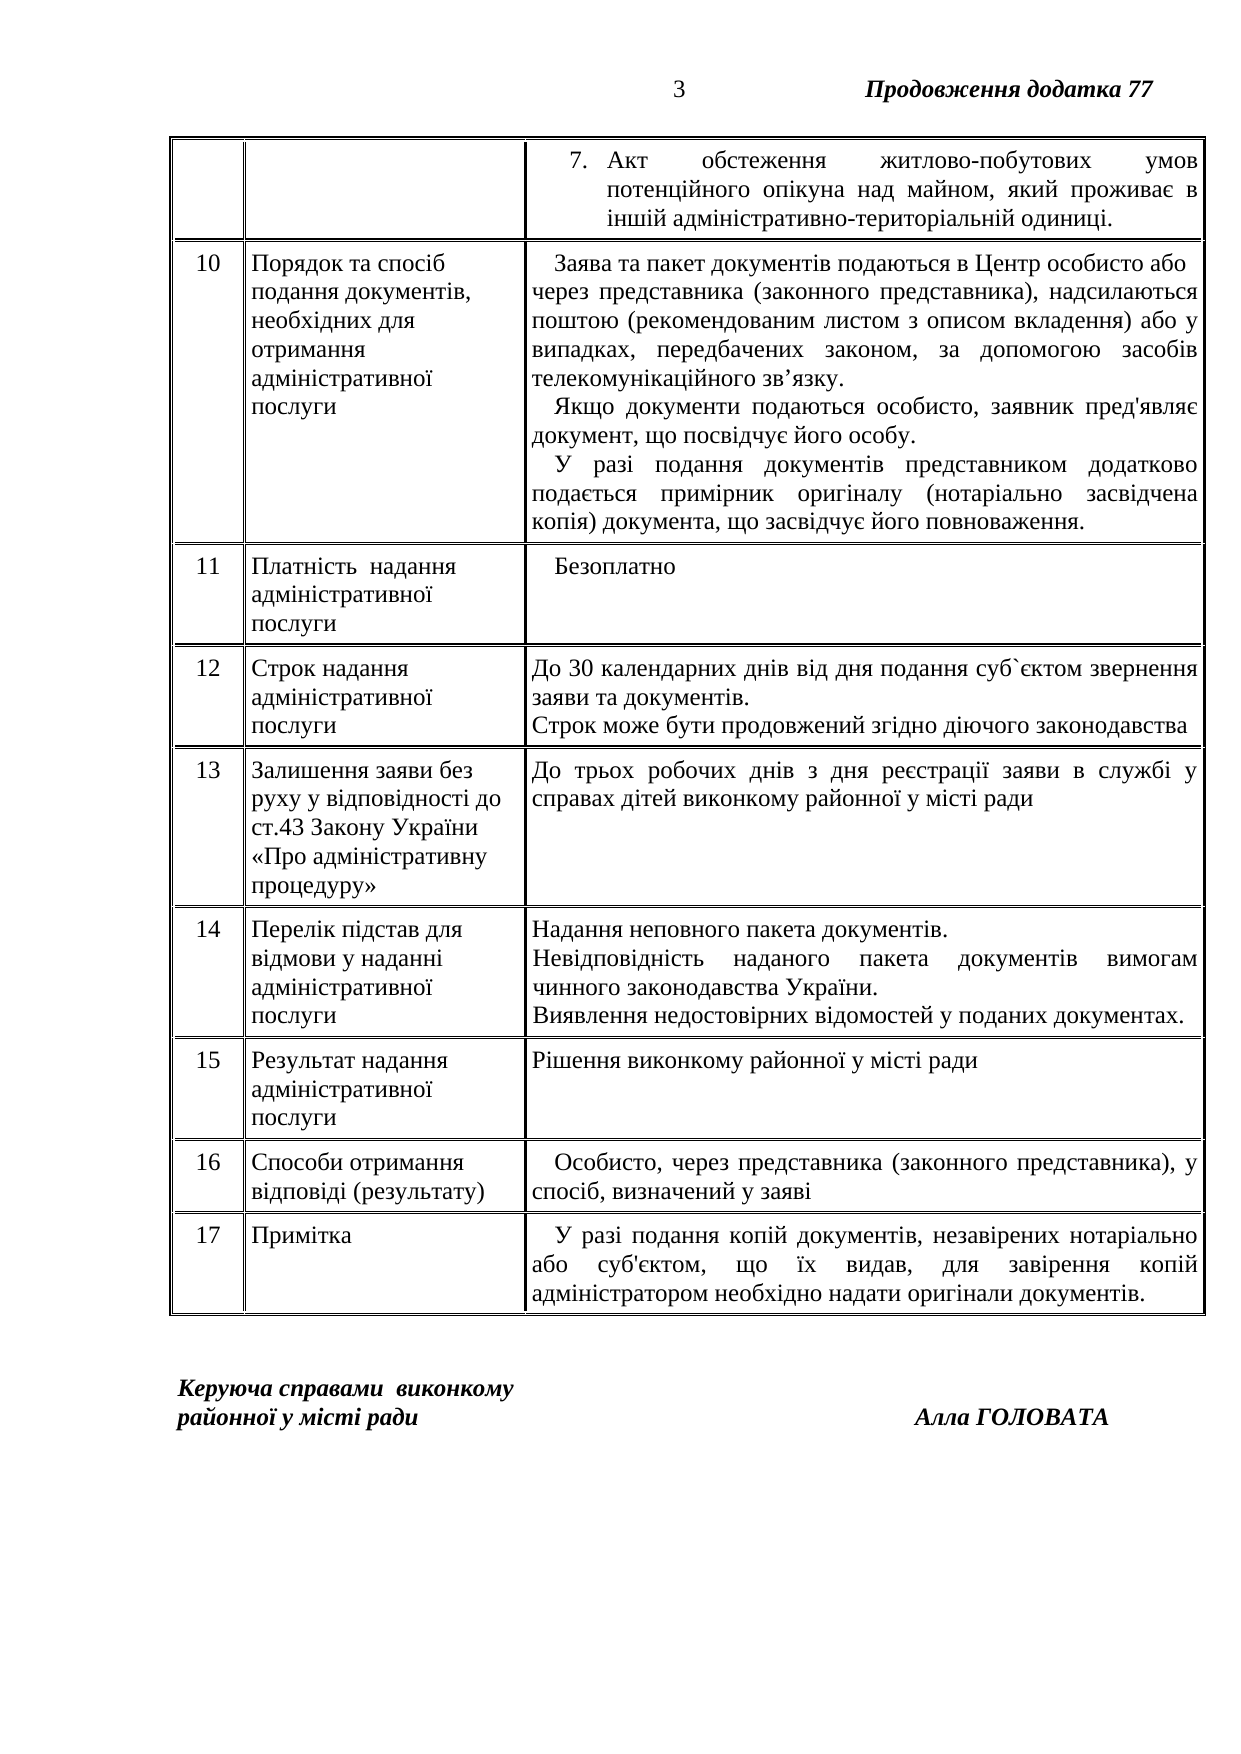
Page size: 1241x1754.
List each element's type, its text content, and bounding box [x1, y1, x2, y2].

table_cell Порядок та спосіб подання документів, необхідних для отримання адміністративної послуги [246, 242, 524, 541]
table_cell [525, 140, 1203, 238]
table_cell 15 [171, 1036, 245, 1137]
table_cell Результат надання адміністративної послуги [246, 1039, 524, 1137]
table_cell У разі подання копій документів, незавірених нотаріально або суб'єктом, що їх видав, для завірення копій адміністратором необхідно надати оригінали документів. [525, 1211, 1204, 1313]
text Керуюча справами виконкому [177, 1373, 1181, 1402]
table_cell Перелік підстав для відмови у наданні адміністративної послуги [246, 908, 524, 1036]
table_cell 12 [173, 643, 243, 745]
table_cell Надання неповного пакета документів. Невідповідність наданого пакета документів вимогам чинного законодавства України. Виявлення недостовірних відомостей у поданих документах. [525, 905, 1204, 1036]
table_cell До трьох робочих днів з дня реєстрації заяви в службі у справах дітей виконкому районної у місті ради [527, 745, 1204, 905]
table_cell Заява та пакет документів подаються в Центр особисто або через представника (законного представника), надсилаються поштою (рекомендованим листом з описом вкладення) або у випадках, передбачених законом, за допомогою засобів телекомунікаційного зв’язку. Якщо документи подаються особисто, заявник пред'являє документ, що посвідчує його особу. У разі подання документів представником додатково подається примірник оригіналу (нотаріально засвідчена копія) документа, що засвідчує його повноваження. [527, 238, 1204, 541]
table_cell Рішення виконкому районної у місті ради [525, 1036, 1204, 1137]
table_cell 9 [173, 140, 245, 238]
table_cell Платність надання адміністративної послуги [246, 545, 524, 643]
table_cell 14 [171, 905, 245, 1036]
text районної у місті ради Алла ГОЛОВАТА [177, 1402, 1181, 1431]
table_cell До 30 календарних днів від дня подання суб`єктом звернення заяви та документів. Строк може бути продовжений згідно діючого законодавства [527, 643, 1204, 745]
table_cell 17 [171, 1211, 245, 1313]
table_cell Примітка [245, 1214, 525, 1313]
table_cell Особисто, через представника (законного представника), у спосіб, визначений у заяві [527, 1138, 1204, 1211]
table_cell Безоплатно [527, 541, 1204, 643]
table_cell 10 [173, 238, 243, 541]
table_cell Строк надання адміністративної послуги [246, 647, 524, 745]
table_cell 16 [173, 1138, 243, 1211]
table_cell 13 [173, 745, 243, 905]
table_cell Способи отримання відповіді (результату) [246, 1141, 524, 1211]
table_cell Залишення заяви без руху у відповідності до ст.43 Закону України «Про адміністративну процедуру» [246, 749, 524, 905]
table_cell 11 [173, 541, 243, 643]
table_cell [245, 140, 525, 238]
